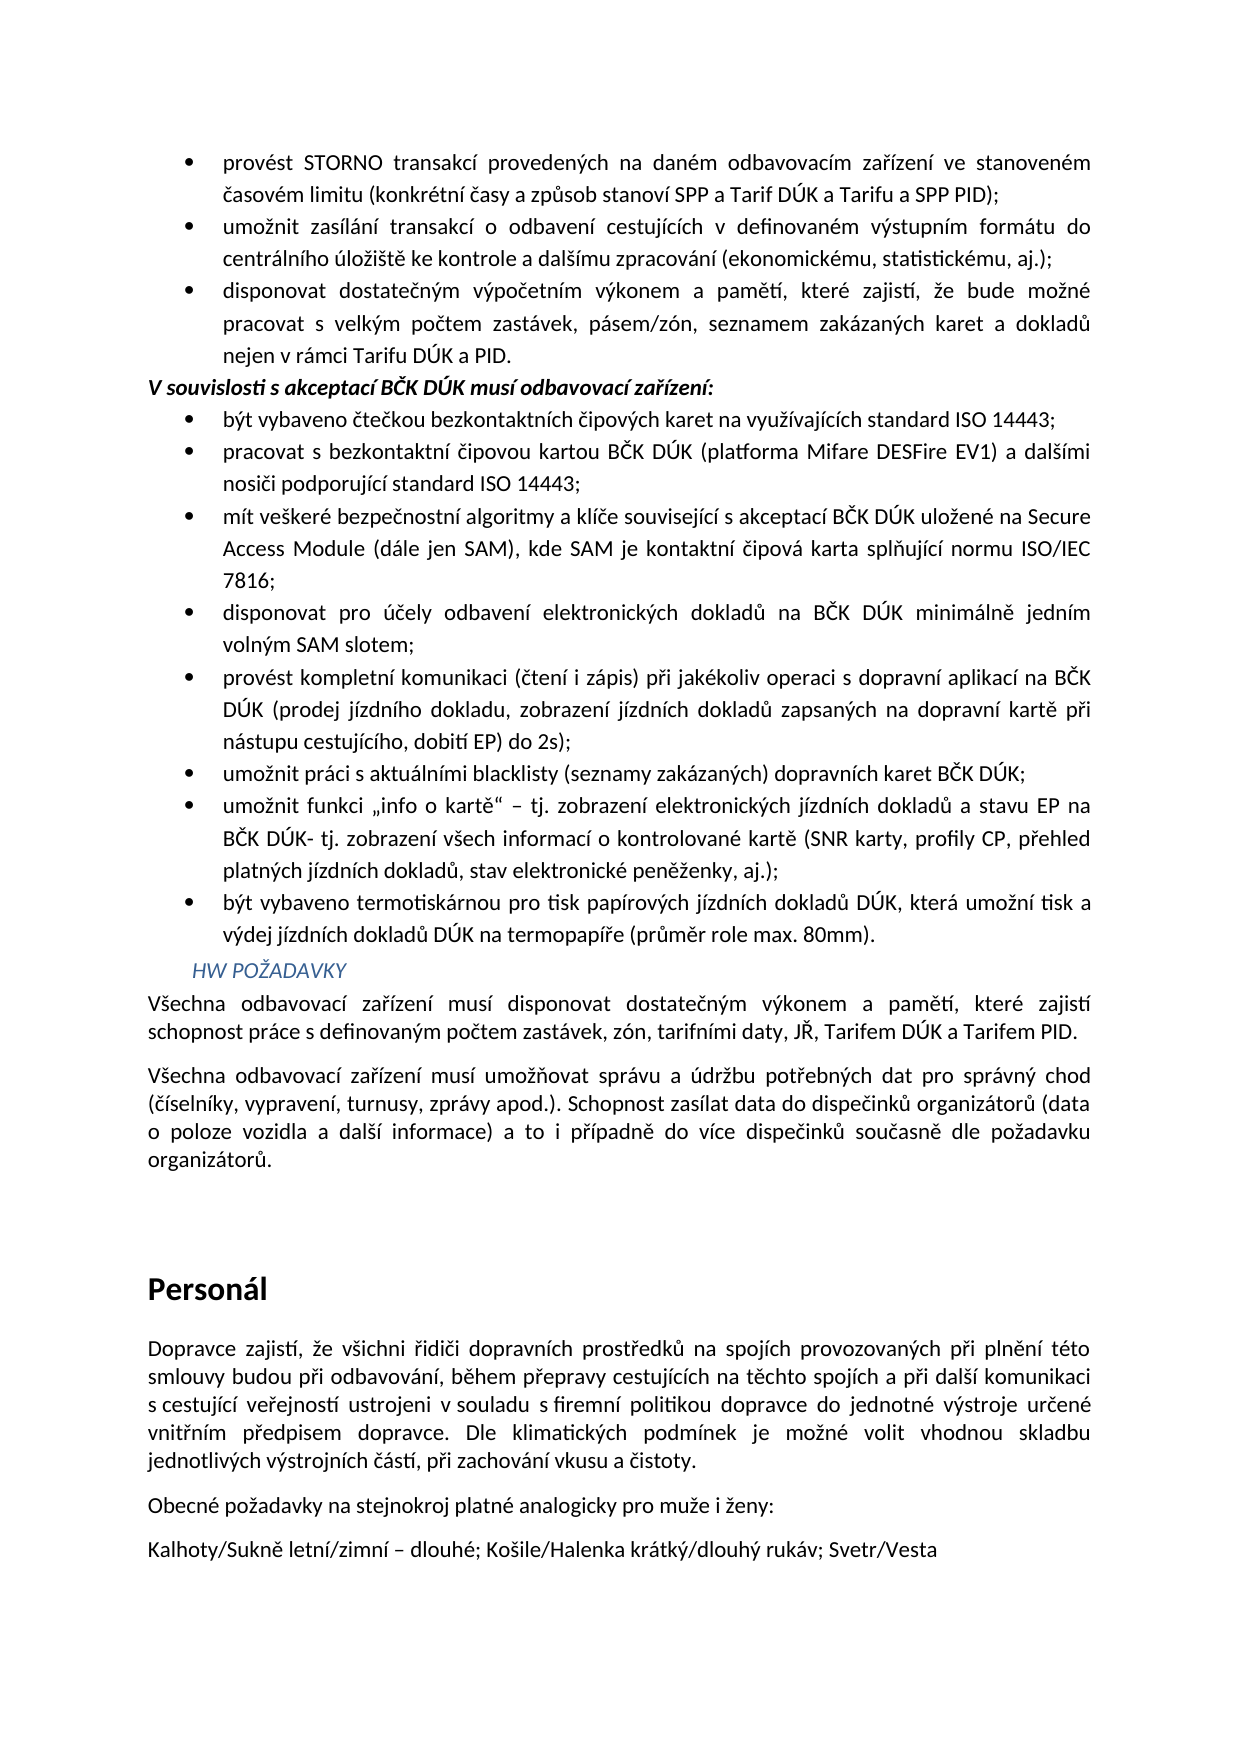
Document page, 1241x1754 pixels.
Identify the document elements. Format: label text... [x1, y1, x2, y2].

list disponovat pro účely odbavení elektronických dokladů na BČK DÚK minimálně jedním volným SAM slotem; [185, 598, 1092, 658]
text Kalhoty/Sukně letní/zimní – dlouhé; Košile/Halenka krátký/dlouhý rukáv; Svetr/Vesta [148, 1535, 1092, 1563]
text Všechna odbavovací zařízení musí umožňovat správu a údržbu potřebných dat pro správný chod (číselníky, vypravení, turnusy, zprávy apod.). Schopnost zasílat data do dispečinků organizátorů (data o poloze vozidla a další informace) a to i případně do více dispečinků současně dle požadavku organizátorů. [148, 1061, 1092, 1173]
text Obecné požadavky na stejnokroj platné analogicky pro muže i ženy: [148, 1491, 1092, 1519]
list provést kompletní komunikaci (čtení i zápis) při jakékoliv operaci s dopravní aplikací na BČK DÚK (prodej jízdního dokladu, zobrazení jízdních dokladů zapsaných na dopravní kartě při nástupu cestujícího, dobití EP) do 2s); [185, 663, 1092, 755]
list být vybaveno termotiskárnou pro tisk papírových jízdních dokladů DÚK, která umožní tisk a výdej jízdních dokladů DÚK na termopapíře (průměr role max. 80mm). [185, 888, 1092, 948]
list umožnit práci s aktuálními blacklisty (seznamy zakázaných) dopravních karet BČK DÚK; [185, 759, 1092, 787]
list disponovat dostatečným výpočetním výkonem a pamětí, které zajistí, že bude možné pracovat s velkým počtem zastávek, pásem/zón, seznamem zakázaných karet a dokladů nejen v rámci Tarifu DÚK a PID. [185, 276, 1092, 369]
text Všechna odbavovací zařízení musí disponovat dostatečným výkonem a pamětí, které zajistí schopnost práce s definovaným počtem zastávek, zón, tarifními daty, JŘ, Tarifem DÚK a Tarifem PID. [148, 989, 1092, 1045]
list být vybaveno čtečkou bezkontaktních čipových karet na využívajících standard ISO 14443; [185, 405, 1092, 433]
list HW POŽADAVKY [192, 957, 1092, 984]
text Dopravce zajistí, že všichni řidiči dopravních prostředků na spojích provozovaných při plnění této smlouvy budou při odbavování, během přepravy cestujících na těchto spojích a při další komunikaci s cestující veřejností ustrojeni v souladu s firemní politikou dopravce do jednotné výstroje určené vnitřním předpisem dopravce. Dle klimatických podmínek je možné volit vhodnou skladbu jednotlivých výstrojních částí, při zachování vkusu a čistoty. [148, 1334, 1092, 1474]
subtitle Personál [148, 1268, 1092, 1309]
text V souvislosti s akceptací BČK DÚK musí odbavovací zařízení: [148, 373, 1092, 401]
list mít veškeré bezpečnostní algoritmy a klíče související s akceptací BČK DÚK uložené na Secure Access Module (dále jen SAM), kde SAM je kontaktní čipová karta splňující normu ISO/IEC 7816; [185, 502, 1092, 594]
list pracovat s bezkontaktní čipovou kartou BČK DÚK (platforma Mifare DESFire EV1) a dalšími nosiči podporující standard ISO 14443; [185, 437, 1092, 498]
list provést STORNO transakcí provedených na daném odbavovacím zařízení ve stanoveném časovém limitu (konkrétní časy a způsob stanoví SPP a Tarif DÚK a Tarifu a SPP PID); [185, 148, 1092, 208]
list umožnit zasílání transakcí o odbavení cestujících v definovaném výstupním formátu do centrálního úložiště ke kontrole a dalšímu zpracování (ekonomickému, statistickému, aj.); [185, 212, 1092, 272]
list umožnit funkci „info o kartě“ – tj. zobrazení elektronických jízdních dokladů a stavu EP na BČK DÚK- tj. zobrazení všech informací o kontrolované kartě (SNR karty, profily CP, přehled platných jízdních dokladů, stav elektronické peněženky, aj.); [185, 791, 1092, 884]
